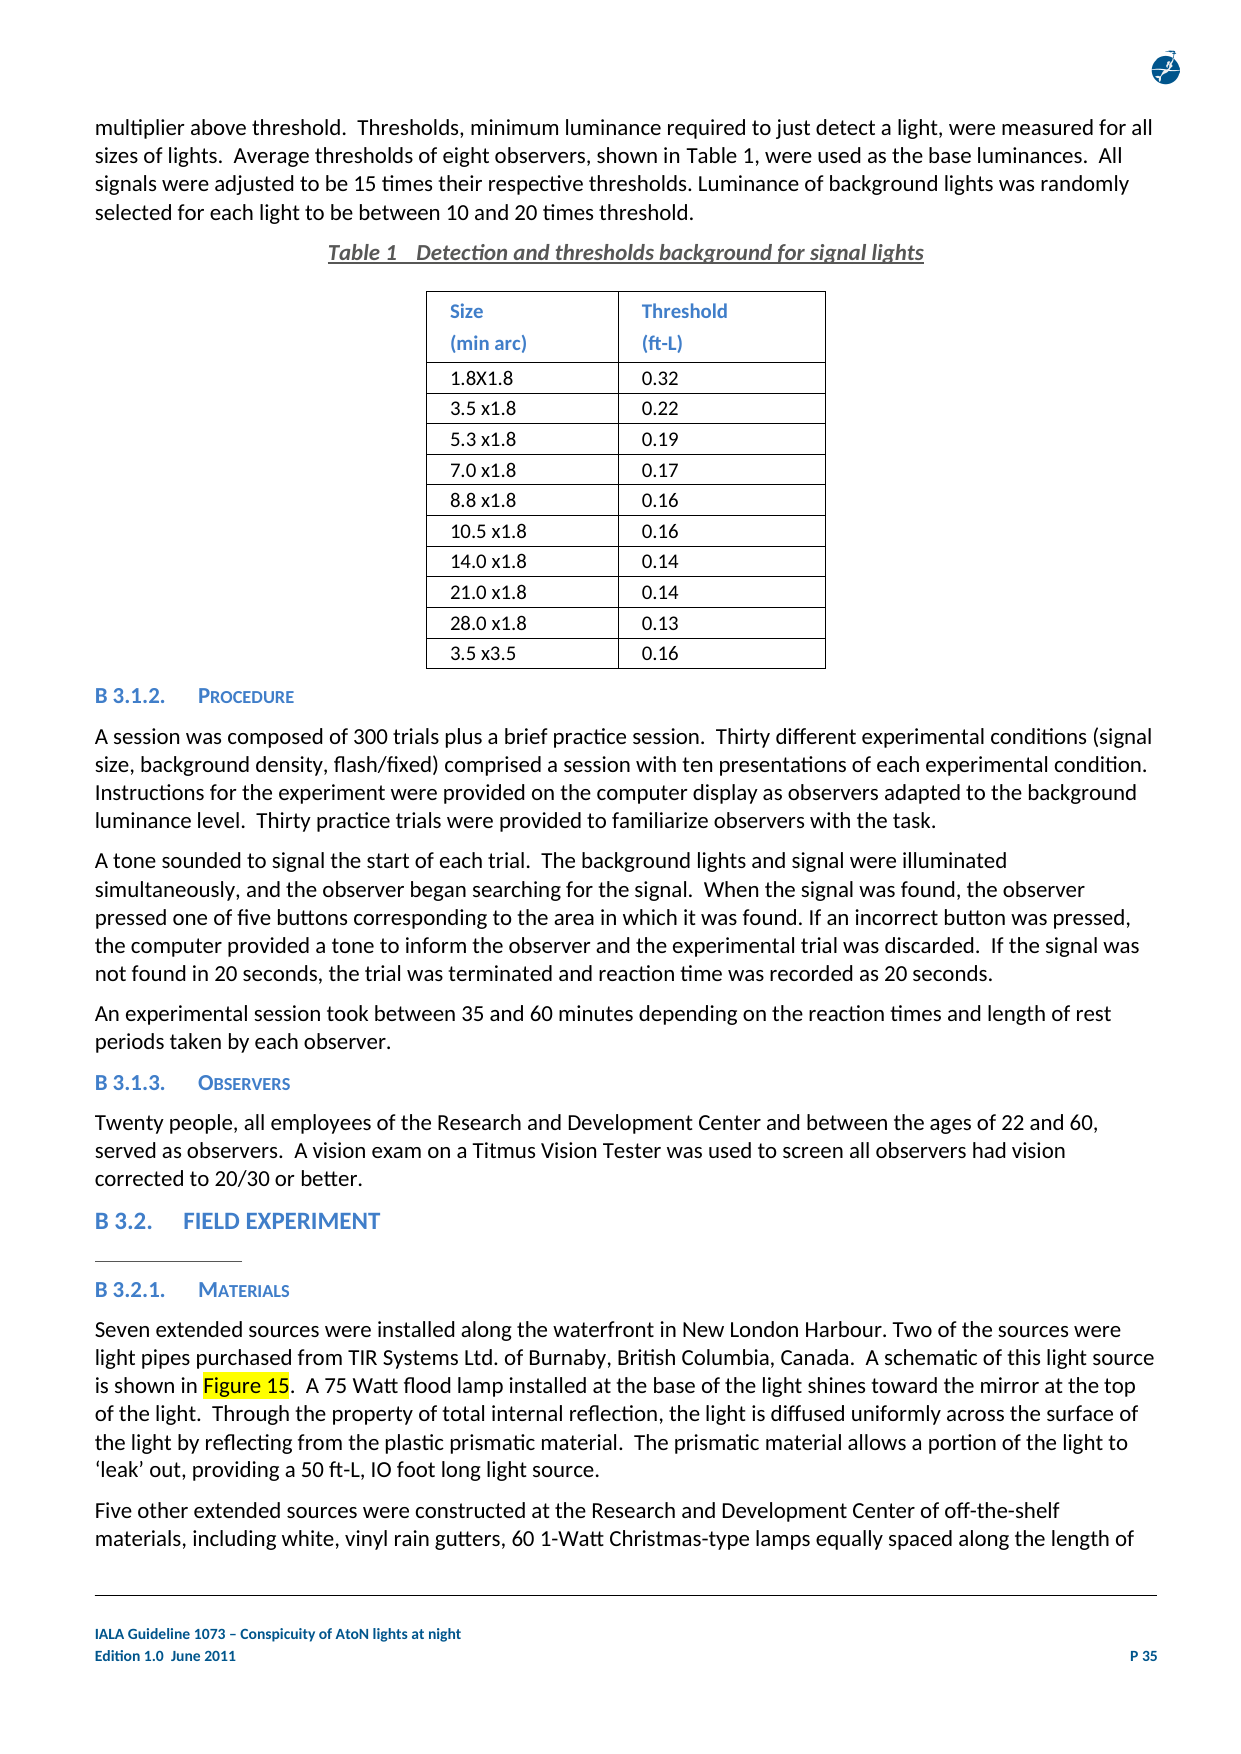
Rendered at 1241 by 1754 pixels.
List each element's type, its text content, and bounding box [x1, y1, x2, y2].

table_cell 5.3 x1.8 [427, 424, 618, 454]
text An experimental session took between 35 and 60 minutes depending on the reaction times and length of rest periods taken by each observer. [94, 999, 1157, 1055]
text Field Experiment [94, 1205, 1157, 1235]
text Detection and thresholds background for signal lights [94, 238, 1157, 266]
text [94, 1496, 1157, 1552]
table_cell 0.22 [619, 394, 825, 423]
text A tone sounded to signal the start of each trial. The background lights and signal were illuminated simultaneously, and the observer began searching for the signal. When the signal was found, the observer pressed one of five buttons corresponding to the area in which it was found. If an incorrect button was pressed, the computer provided a tone to inform the observer and the experimental trial was discarded. If the signal was not found in 20 seconds, the trial was terminated and reaction time was recorded as 20 seconds. [94, 847, 1157, 987]
table_header Size (min arc) [427, 292, 618, 362]
text Seven extended sources were installed along the waterfront in New London Harbour. Two of the sources were light pipes purchased from TIR Systems Ltd. of Burnaby, British Columbia, Canada. A schematic of this light source is shown in Figure 15. A 75 Watt flood lamp installed at the base of the light shines toward the mirror at the top of the light. Through the property of total internal reflection, the light is diffused uniformly across the surface of the light by reflecting from the plastic prismatic material. The prismatic material allows a portion of the light to ‘leak’ out, providing a 50 ft-L, IO foot long light source. [94, 1316, 1157, 1484]
table_header Threshold (ft-L) [619, 292, 825, 362]
table_cell 0.19 [619, 424, 825, 454]
table_cell 3.5 x3.5 [427, 639, 618, 668]
table_cell 1.8X1.8 [427, 363, 618, 392]
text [94, 113, 1157, 226]
table_cell 0.14 [619, 577, 825, 607]
table_cell 21.0 x1.8 [427, 577, 618, 607]
table_cell 28.0 x1.8 [427, 608, 618, 637]
table_cell 0.16 [619, 485, 825, 515]
table_cell 0.32 [619, 363, 825, 392]
table_cell 7.0 x1.8 [427, 455, 618, 484]
text Materials [94, 1275, 1157, 1303]
text Observers [94, 1068, 1157, 1096]
table_cell 0.17 [619, 455, 825, 484]
table_cell 8.8 x1.8 [427, 485, 618, 515]
table_cell 10.5 x1.8 [427, 516, 618, 546]
table_cell 0.16 [619, 639, 825, 668]
table_cell 14.0 x1.8 [427, 547, 618, 576]
table_cell 0.14 [619, 547, 825, 576]
picture [1120, 0, 1239, 119]
text Twenty people, all employees of the Research and Development Center and between the ages of 22 and 60, served as observers. A vision exam on a Titmus Vision Tester was used to screen all observers had vision corrected to 20/30 or better. [94, 1108, 1157, 1192]
table_cell 0.16 [619, 516, 825, 546]
text A session was composed of 300 trials plus a brief practice session. Thirty different experimental conditions (signal size, background density, flash/fixed) comprised a session with ten presentations of each experimental condition. Instructions for the experiment were provided on the computer display as observers adapted to the background luminance level. Thirty practice trials were provided to familiarize observers with the task. [94, 722, 1157, 834]
table_cell 3.5 x1.8 [427, 394, 618, 423]
text Procedure [94, 682, 1157, 709]
table_cell 0.13 [619, 608, 825, 637]
